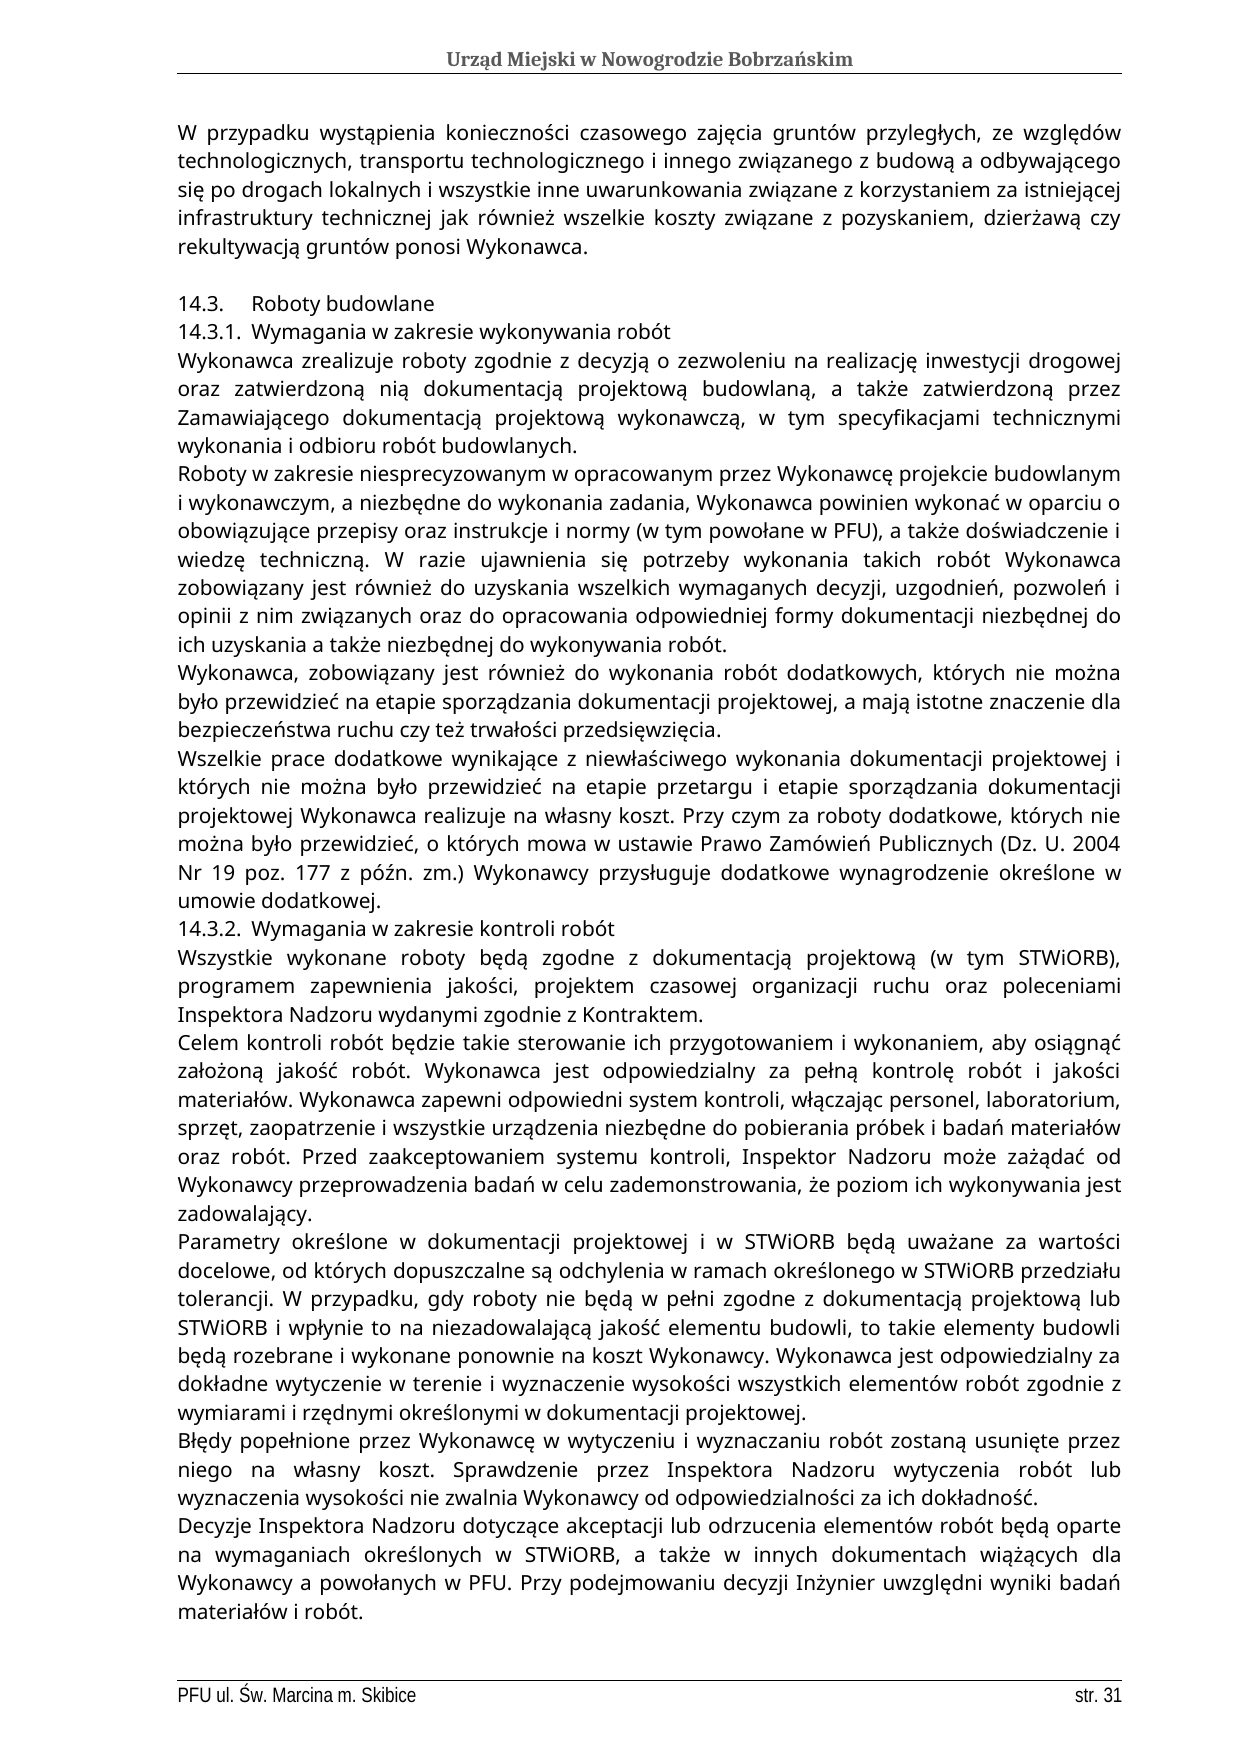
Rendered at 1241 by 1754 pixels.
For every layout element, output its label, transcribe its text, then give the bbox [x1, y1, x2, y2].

text Roboty w zakresie niesprecyzowanym w opracowanym przez Wykonawcę projekcie budowlanym i wykonawczym, a niezbędne do wykonania zadania, Wykonawca powinien wykonać w oparciu o obowiązujące przepisy oraz instrukcje i normy (w tym powołane w PFU), a także doświadczenie i wiedzę techniczną. W razie ujawnienia się potrzeby wykonania takich robót Wykonawca zobowiązany jest również do uzyskania wszelkich wymaganych decyzji, uzgodnień, pozwoleń i opinii z nim związanych oraz do opracowania odpowiedniej formy dokumentacji niezbędnej do ich uzyskania a także niezbędnej do wykonywania robót. [177, 459, 1122, 658]
text 14.3.1. Wymagania w zakresie wykonywania robót [177, 317, 1122, 346]
text Parametry określone w dokumentacji projektowej i w STWiORB będą uważane za wartości docelowe, od których dopuszczalne są odchylenia w ramach określonego w STWiORB przedziału tolerancji. W przypadku, gdy roboty nie będą w pełni zgodne z dokumentacją projektową lub STWiORB i wpłynie to na niezadowalającą jakość elementu budowli, to takie elementy budowli będą rozebrane i wykonane ponownie na koszt Wykonawcy. Wykonawca jest odpowiedzialny za dokładne wytyczenie w terenie i wyznaczenie wysokości wszystkich elementów robót zgodnie z wymiarami i rzędnymi określonymi w dokumentacji projektowej. [177, 1227, 1122, 1426]
text Wszystkie wykonane roboty będą zgodne z dokumentacją projektową (w tym STWiORB), programem zapewnienia jakości, projektem czasowej organizacji ruchu oraz poleceniami Inspektora Nadzoru wydanymi zgodnie z Kontraktem. [177, 943, 1122, 1028]
text Wykonawca zrealizuje roboty zgodnie z decyzją o zezwoleniu na realizację inwestycji drogowej oraz zatwierdzoną nią dokumentacją projektową budowlaną, a także zatwierdzoną przez Zamawiającego dokumentacją projektową wykonawczą, w tym specyfikacjami technicznymi wykonania i odbioru robót budowlanych. [177, 346, 1122, 459]
text 14.3. Roboty budowlane [177, 289, 1122, 317]
text Wszelkie prace dodatkowe wynikające z niewłaściwego wykonania dokumentacji projektowej i których nie można było przewidzieć na etapie przetargu i etapie sporządzania dokumentacji projektowej Wykonawca realizuje na własny koszt. Przy czym za roboty dodatkowe, których nie można było przewidzieć, o których mowa w ustawie Prawo Zamówień Publicznych (Dz. U. 2004 Nr 19 poz. 177 z późn. zm.) Wykonawcy przysługuje dodatkowe wynagrodzenie określone w umowie dodatkowej. [177, 744, 1122, 914]
text 14.3.2. Wymagania w zakresie kontroli robót [177, 914, 1122, 943]
text Wykonawca, zobowiązany jest również do wykonania robót dodatkowych, których nie można było przewidzieć na etapie sporządzania dokumentacji projektowej, a mają istotne znaczenie dla bezpieczeństwa ruchu czy też trwałości przedsięwzięcia. [177, 658, 1122, 744]
text W przypadku wystąpienia konieczności czasowego zajęcia gruntów przyległych, ze względów technologicznych, transportu technologicznego i innego związanego z budową a odbywającego się po drogach lokalnych i wszystkie inne uwarunkowania związane z korzystaniem za istniejącej infrastruktury technicznej jak również wszelkie koszty związane z pozyskaniem, dzierżawą czy rekultywacją gruntów ponosi Wykonawca. [177, 118, 1122, 260]
text Decyzje Inspektora Nadzoru dotyczące akceptacji lub odrzucenia elementów robót będą oparte na wymaganiach określonych w STWiORB, a także w innych dokumentach wiążących dla Wykonawcy a powołanych w PFU. Przy podejmowaniu decyzji Inżynier uwzględni wyniki badań materiałów i robót. [177, 1512, 1122, 1625]
text Celem kontroli robót będzie takie sterowanie ich przygotowaniem i wykonaniem, aby osiągnąć założoną jakość robót. Wykonawca jest odpowiedzialny za pełną kontrolę robót i jakości materiałów. Wykonawca zapewni odpowiedni system kontroli, włączając personel, laboratorium, sprzęt, zaopatrzenie i wszystkie urządzenia niezbędne do pobierania próbek i badań materiałów oraz robót. Przed zaakceptowaniem systemu kontroli, Inspektor Nadzoru może zażądać od Wykonawcy przeprowadzenia badań w celu zademonstrowania, że poziom ich wykonywania jest zadowalający. [177, 1028, 1122, 1227]
text Błędy popełnione przez Wykonawcę w wytyczeniu i wyznaczaniu robót zostaną usunięte przez niego na własny koszt. Sprawdzenie przez Inspektora Nadzoru wytyczenia robót lub wyznaczenia wysokości nie zwalnia Wykonawcy od odpowiedzialności za ich dokładność. [177, 1426, 1122, 1512]
